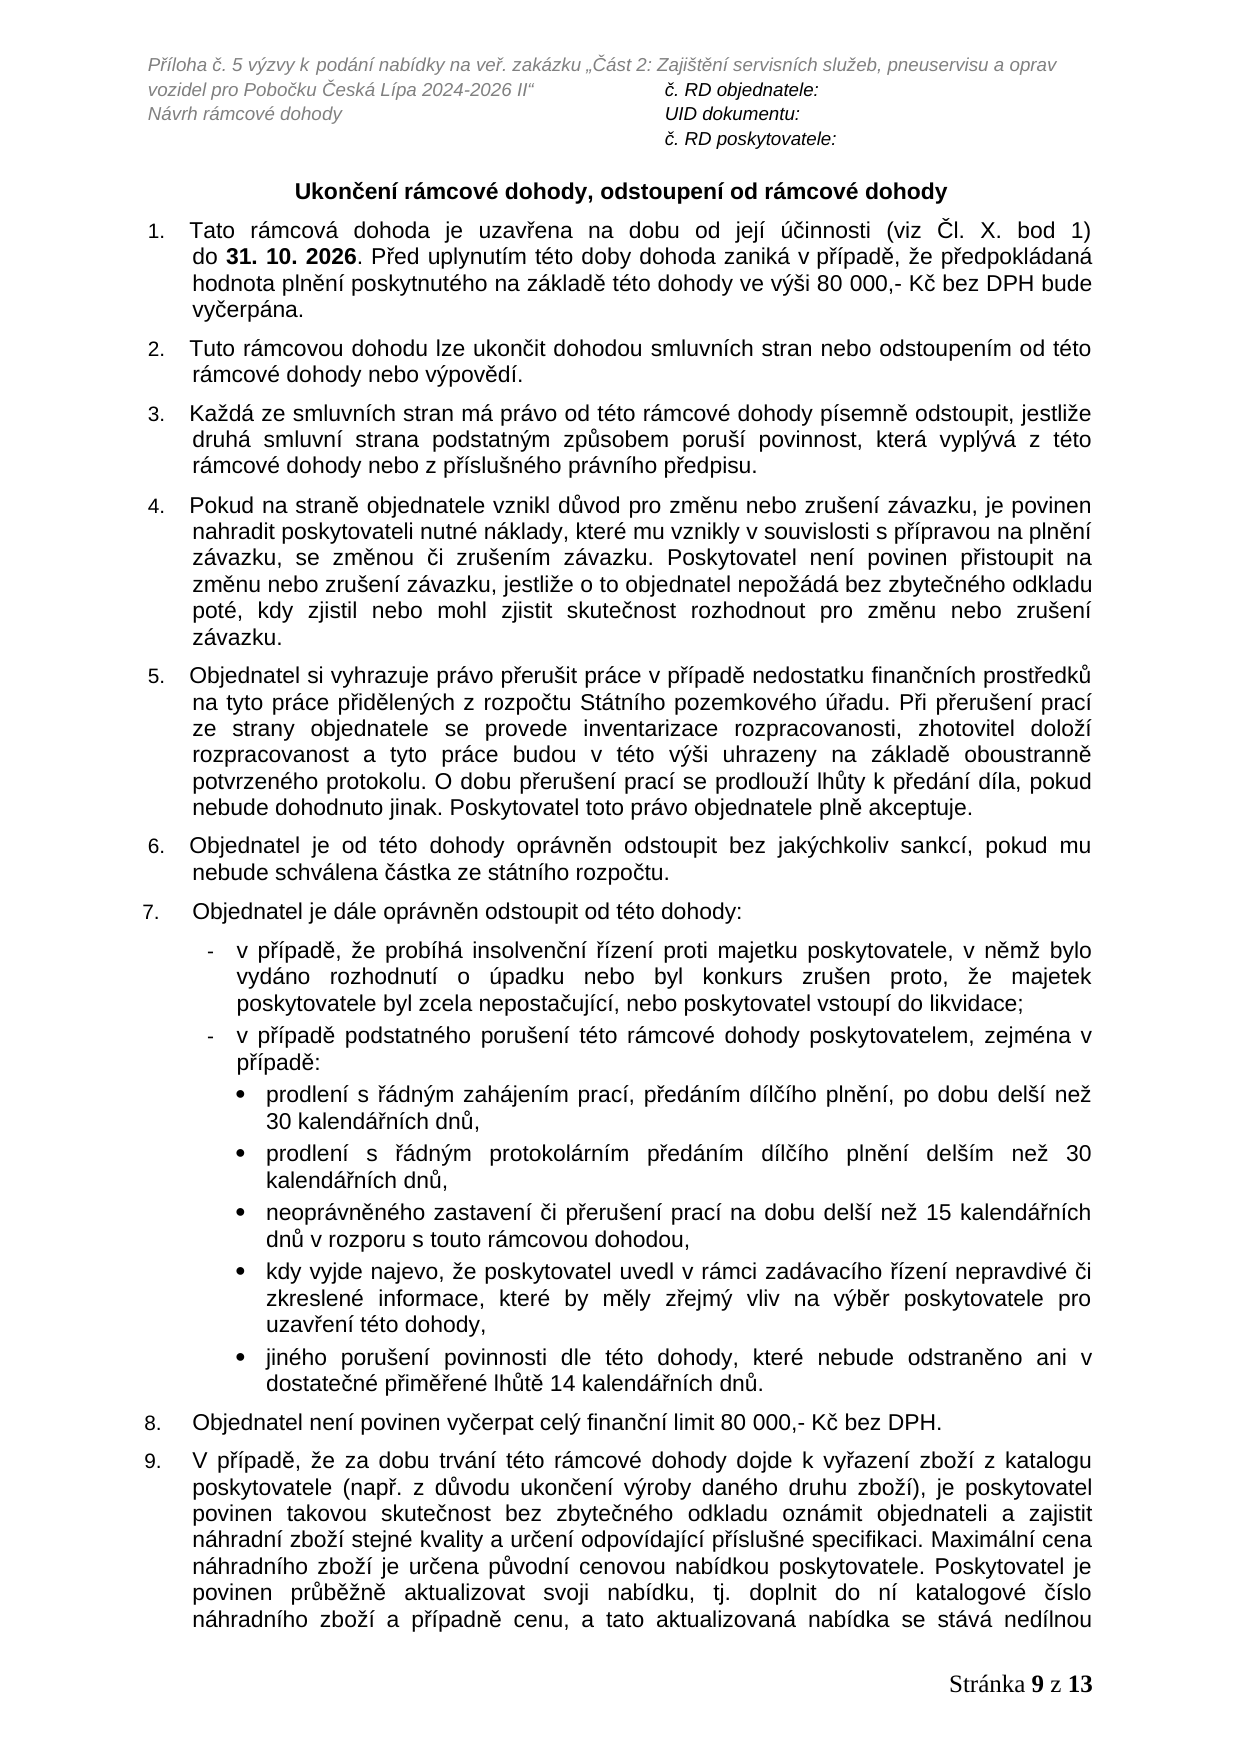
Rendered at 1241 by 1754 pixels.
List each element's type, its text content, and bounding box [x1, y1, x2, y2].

list Tato rámcová dohoda je uzavřena na dobu od její účinnosti (viz Čl. X. bod 1) do 31. 10. 2026. Před uplynutím této doby dohoda zaniká v případě, že předpokládaná hodnota plnění poskytnutého na základě této dohody ve výši 80 000,- Kč bez DPH bude vyčerpána. [148, 217, 1092, 322]
list v případě podstatného porušení této rámcové dohody poskytovatelem, zejména v případě: [207, 1022, 1092, 1075]
list Objednatel je od této dohody oprávněn odstoupit bez jakýchkoliv sankcí, pokud mu nebude schválena částka ze státního rozpočtu. [148, 832, 1092, 885]
list Objednatel je dále oprávněn odstoupit od této dohody: [142, 898, 1092, 924]
list neoprávněného zastavení či přerušení prací na dobu delší než 15 kalendářních dnů v rozporu s touto rámcovou dohodou, [236, 1199, 1092, 1252]
list Pokud na straně objednatele vznikl důvod pro změnu nebo zrušení závazku, je povinen nahradit poskytovateli nutné náklady, které mu vznikly v souvislosti s přípravou na plnění závazku, se změnou či zrušením závazku. Poskytovatel není povinen přistoupit na změnu nebo zrušení závazku, jestliže o to objednatel nepožádá bez zbytečného odkladu poté, kdy zjistil nebo mohl zjistit skutečnost rozhodnout pro změnu nebo zrušení závazku. [148, 492, 1092, 650]
list Tuto rámcovou dohodu lze ukončit dohodou smluvních stran nebo odstoupením od této rámcové dohody nebo výpovědí. [148, 335, 1092, 388]
list jiného porušení povinnosti dle této dohody, které nebude odstraněno ani v dostatečné přiměřené lhůtě 14 kalendářních dnů. [236, 1343, 1092, 1396]
list Každá ze smluvních stran má právo od této rámcové dohody písemně odstoupit, jestliže druhá smluvní strana podstatným způsobem poruší povinnost, která vyplývá z této rámcové dohody nebo z příslušného právního předpisu. [148, 400, 1092, 479]
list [144, 1447, 1092, 1632]
list kdy vyjde najevo, že poskytovatel uvedl v rámci zadávacího řízení nepravdivé či zkreslené informace, které by měly zřejmý vliv na výběr poskytovatele pro uzavření této dohody, [236, 1258, 1092, 1337]
list Objednatel není povinen vyčerpat celý finanční limit 80 000,- Kč bez DPH. [144, 1409, 1092, 1435]
list v případě, že probíhá insolvenční řízení proti majetku poskytovatele, v němž bylo vydáno rozhodnutí o úpadku nebo byl konkurs zrušen proto, že majetek poskytovatele byl zcela nepostačující, nebo poskytovatel vstoupí do likvidace; [207, 937, 1092, 1016]
list prodlení s řádným protokolárním předáním dílčího plnění delším než 30 kalendářních dnů, [236, 1140, 1092, 1193]
list Objednatel si vyhrazuje právo přerušit práce v případě nedostatku finančních prostředků na tyto práce přidělených z rozpočtu Státního pozemkového úřadu. Při přerušení prací ze strany objednatele se provede inventarizace rozpracovanosti, zhotovitel doloží rozpracovanost a tyto práce budou v této výši uhrazeny na základě oboustranně potvrzeného protokolu. O dobu přerušení prací se prodlouží lhůty k předání díla, pokud nebude dohodnuto jinak. Poskytovatel toto právo objednatele plně akceptuje. [148, 662, 1092, 820]
text Ukončení rámcové dohody, odstoupení od rámcové dohody [150, 178, 1092, 204]
list prodlení s řádným zahájením prací, předáním dílčího plnění, po dobu delší než 30 kalendářních dnů, [236, 1081, 1092, 1134]
